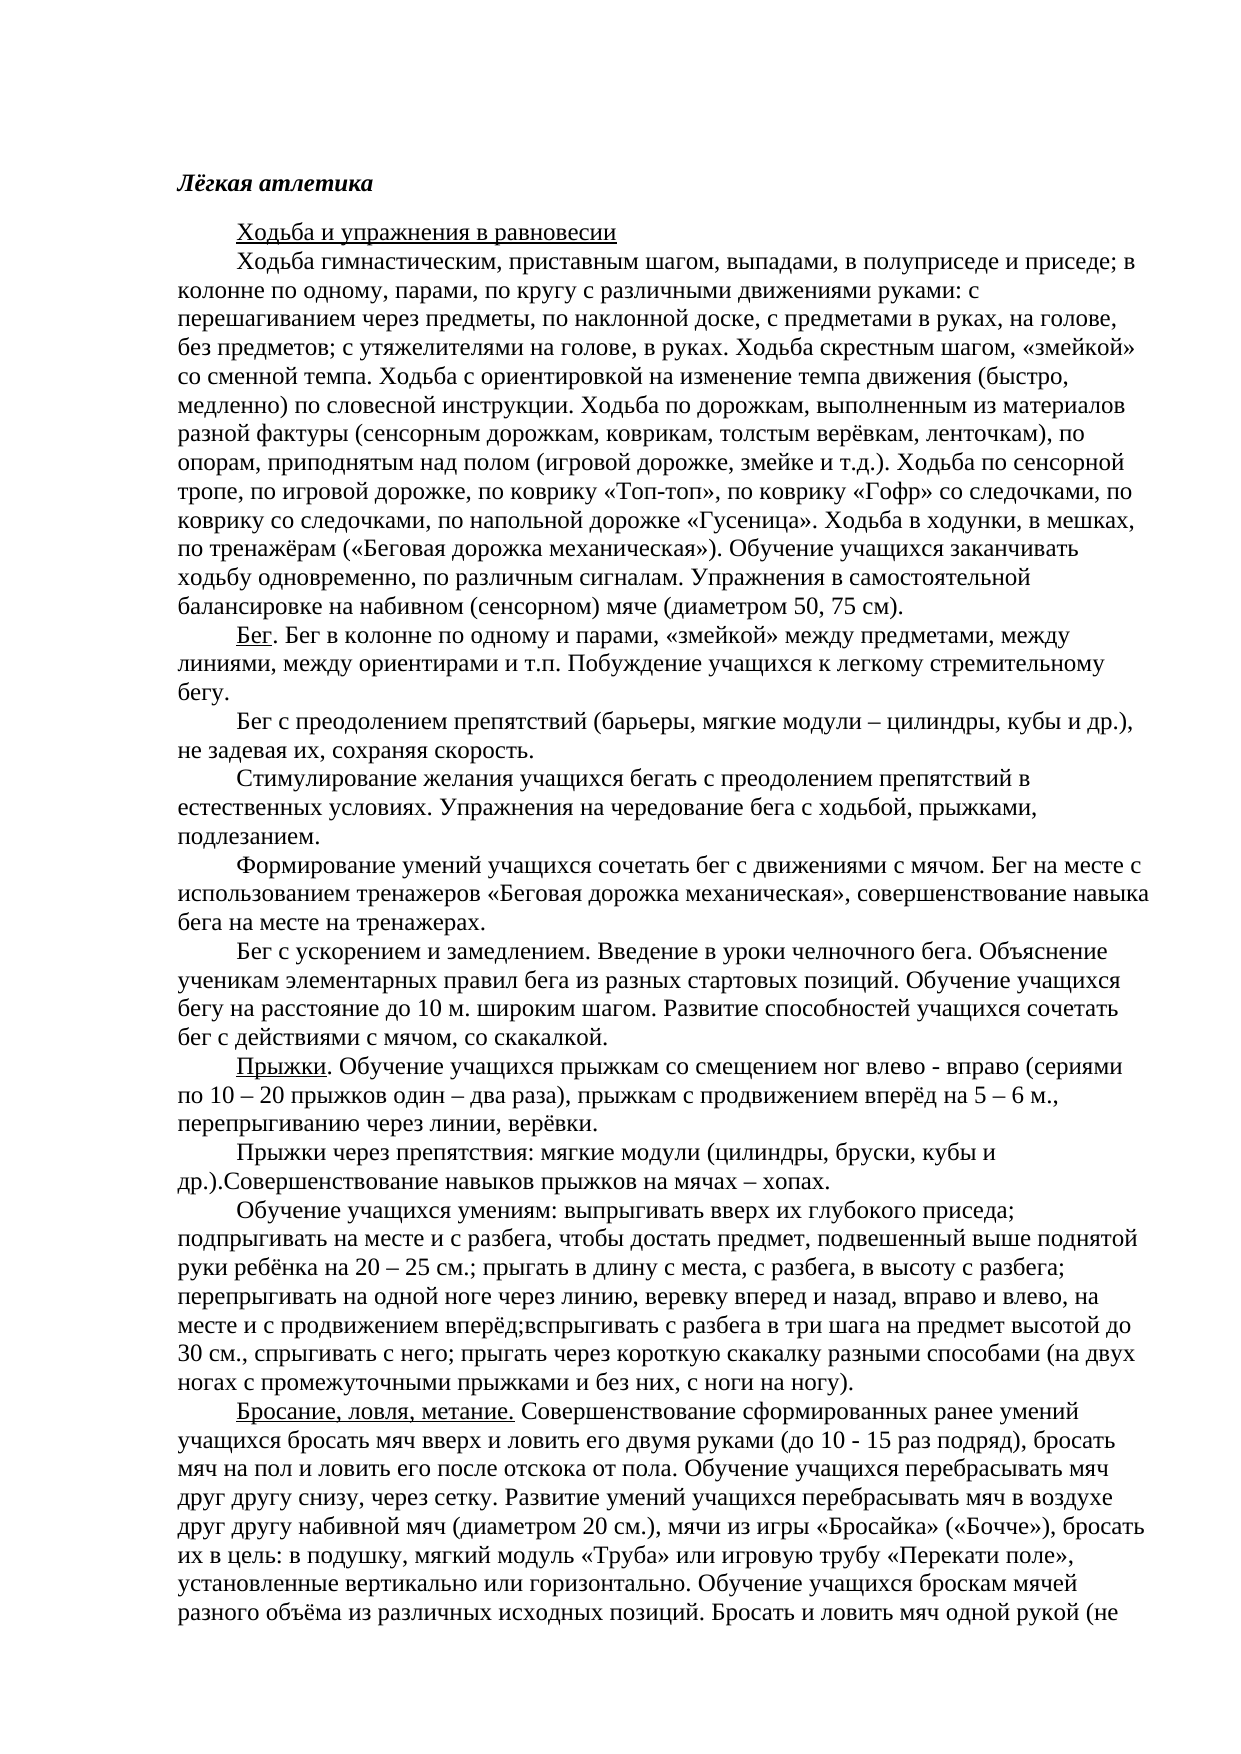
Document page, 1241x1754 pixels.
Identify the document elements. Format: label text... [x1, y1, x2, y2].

text Стимулирование желания учащихся бегать с преодолением препятствий в естественных условиях. Упражнения на чередование бега с ходьбой, прыжками, подлезанием. [177, 763, 1152, 850]
text Бег с ускорением и замедлением. Введение в уроки челночного бега. Объяснение ученикам элементарных правил бега из разных стартовых позиций. Обучение учащихся бегу на расстояние до 10 м. широким шагом. Развитие способностей учащихся сочетать бег с действиями с мячом, со скакалкой. [177, 936, 1152, 1051]
text Формирование умений учащихся сочетать бег с движениями с мячом. Бег на месте с использованием тренажеров «Беговая дорожка механическая», совершенствование навыка бега на месте на тренажерах. [177, 850, 1152, 936]
text Прыжки через препятствия: мягкие модули (цилиндры, бруски, кубы и др.).Совершенствование навыков прыжков на мячах – хопах. [177, 1137, 1152, 1195]
text Прыжки. Обучение учащихся прыжкам со смещением ног влево - вправо (сериями по 10 – 20 прыжков один – два раза), прыжкам с продвижением вперёд на 5 – 6 м., перепрыгиванию через линии, верёвки. [177, 1051, 1152, 1137]
text Ходьба и упражнения в равновесии [177, 217, 1152, 246]
text Лёгкая атлетика [177, 168, 1152, 196]
text Бег. Бег в колонне по одному и парами, «змейкой» между предметами, между линиями, между ориентирами и т.п. Побуждение учащихся к легкому стремительному бегу. [177, 620, 1152, 706]
text Бег с преодолением препятствий (барьеры, мягкие модули – цилиндры, кубы и др.), не задевая их, сохраняя скорость. [177, 706, 1152, 763]
text Ходьба гимнастическим, приставным шагом, выпадами, в полуприседе и приседе; в колонне по одному, парами, по кругу с различными движениями руками: с перешагиванием через предметы, по наклонной доске, с предметами в руках, на голове, без предметов; с утяжелителями на голове, в руках. Ходьба скрестным шагом, «змейкой» со сменной темпа. Ходьба с ориентировкой на изменение темпа движения (быстро, медленно) по словесной инструкции. Ходьба по дорожкам, выполненным из материалов разной фактуры (сенсорным дорожкам, коврикам, толстым верёвкам, ленточкам), по опорам, приподнятым над полом (игровой дорожке, змейке и т.д.). Ходьба по сенсорной тропе, по игровой дорожке, по коврику «Топ-топ», по коврику «Гофр» со следочками, по коврику со следочками, по напольной дорожке «Гусеница». Ходьба в ходунки, в мешках, по тренажёрам («Беговая дорожка механическая»). Обучение учащихся заканчивать ходьбу одновременно, по различным сигналам. Упражнения в самостоятельной балансировке на набивном (сенсорном) мяче (диаметром 50, 75 см). [177, 246, 1152, 620]
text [177, 1396, 1152, 1626]
text Обучение учащихся умениям: выпрыгивать вверх их глубокого приседа; подпрыгивать на месте и с разбега, чтобы достать предмет, подвешенный выше поднятой руки ребёнка на 20 – 25 см.; прыгать в длину с места, с разбега, в высоту с разбега; перепрыгивать на одной ноге через линию, веревку вперед и назад, вправо и влево, на месте и с продвижением вперёд;вспрыгивать с разбега в три шага на предмет высотой до 30 см., спрыгивать с него; прыгать через короткую скакалку разными способами (на двух ногах с промежуточными прыжками и без них, с ноги на ногу). [177, 1195, 1152, 1396]
